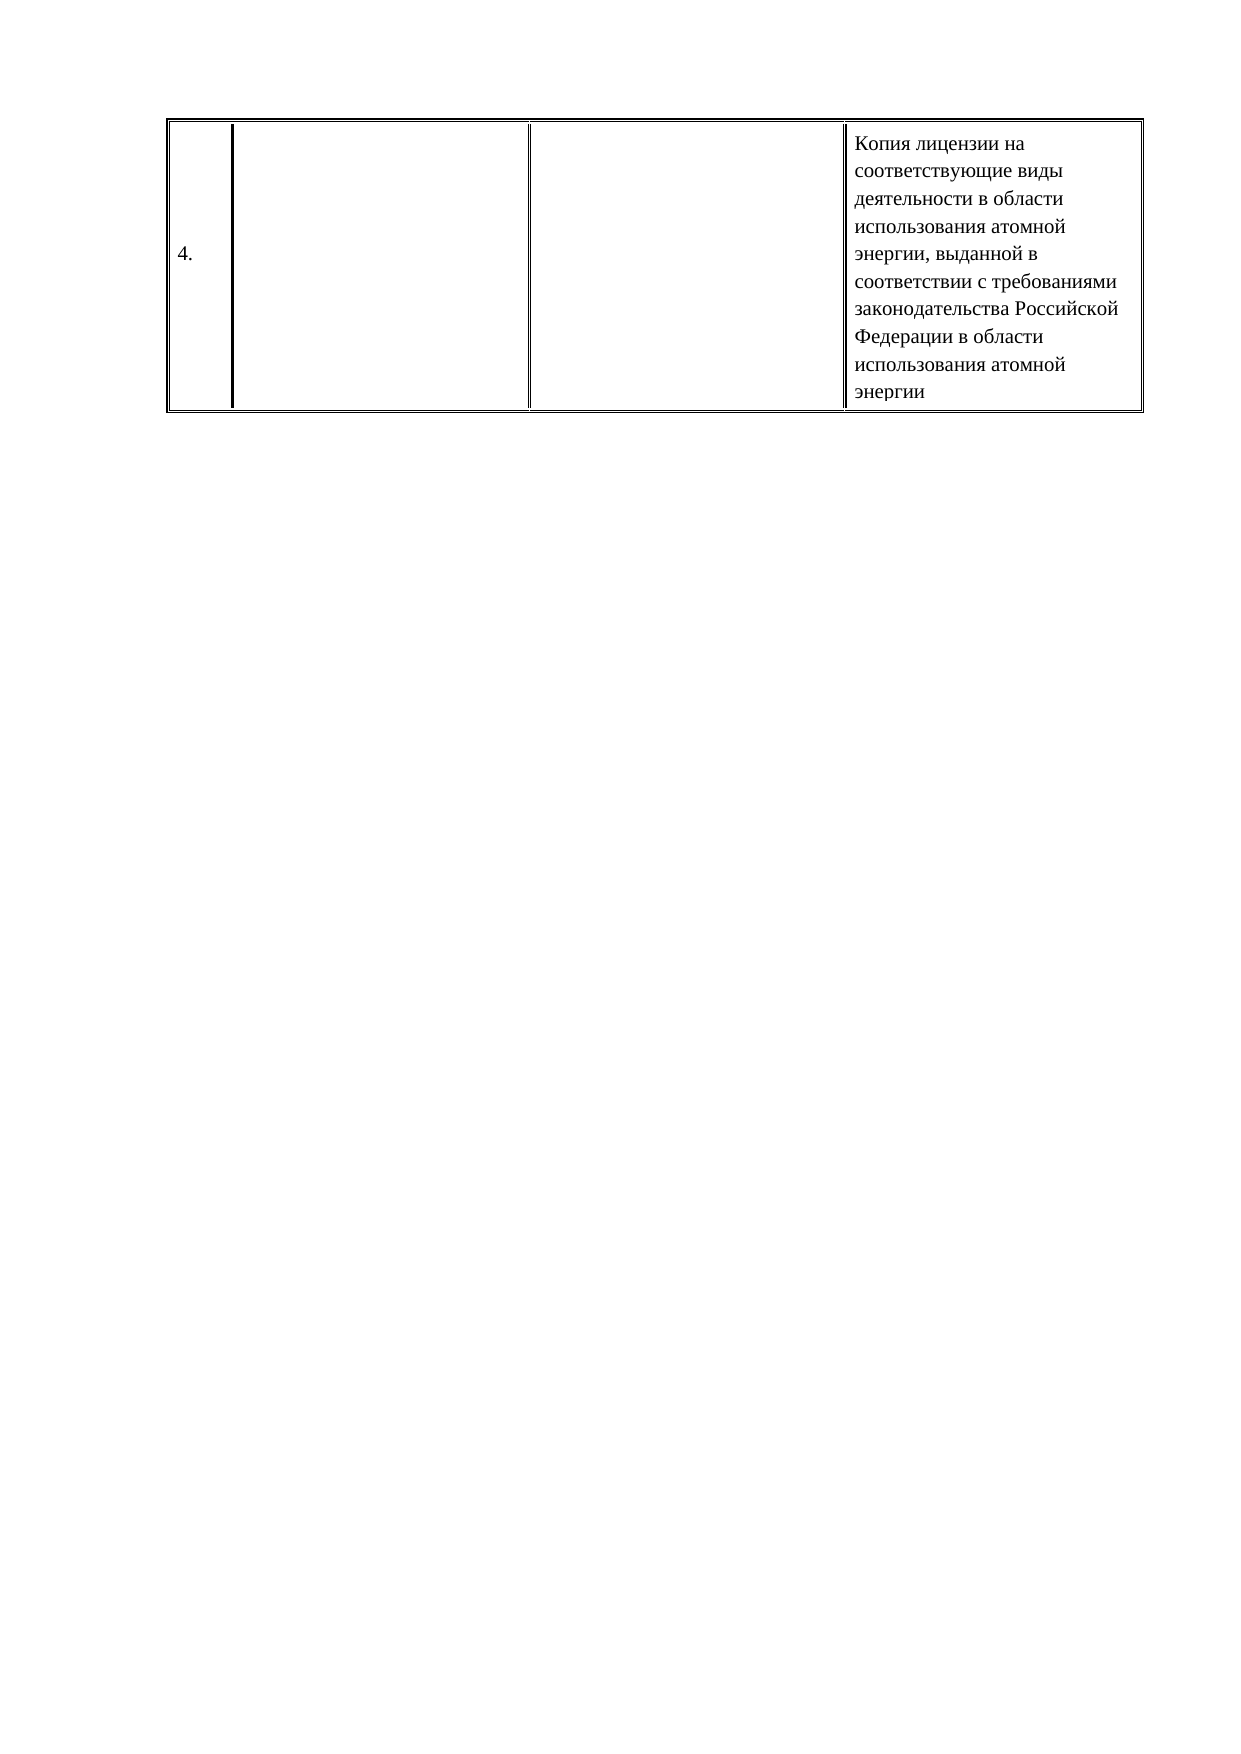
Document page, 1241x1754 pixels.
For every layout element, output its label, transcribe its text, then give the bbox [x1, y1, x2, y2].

table_cell [232, 122, 530, 409]
table_cell [530, 120, 845, 409]
table_cell 4. [170, 122, 232, 409]
table_cell Копия лицензии на соответствующие виды деятельности в области использования атомной энергии, выданной в соответствии с требованиями законодательства Российской Федерации в области использования атомной энергии [845, 122, 1141, 409]
